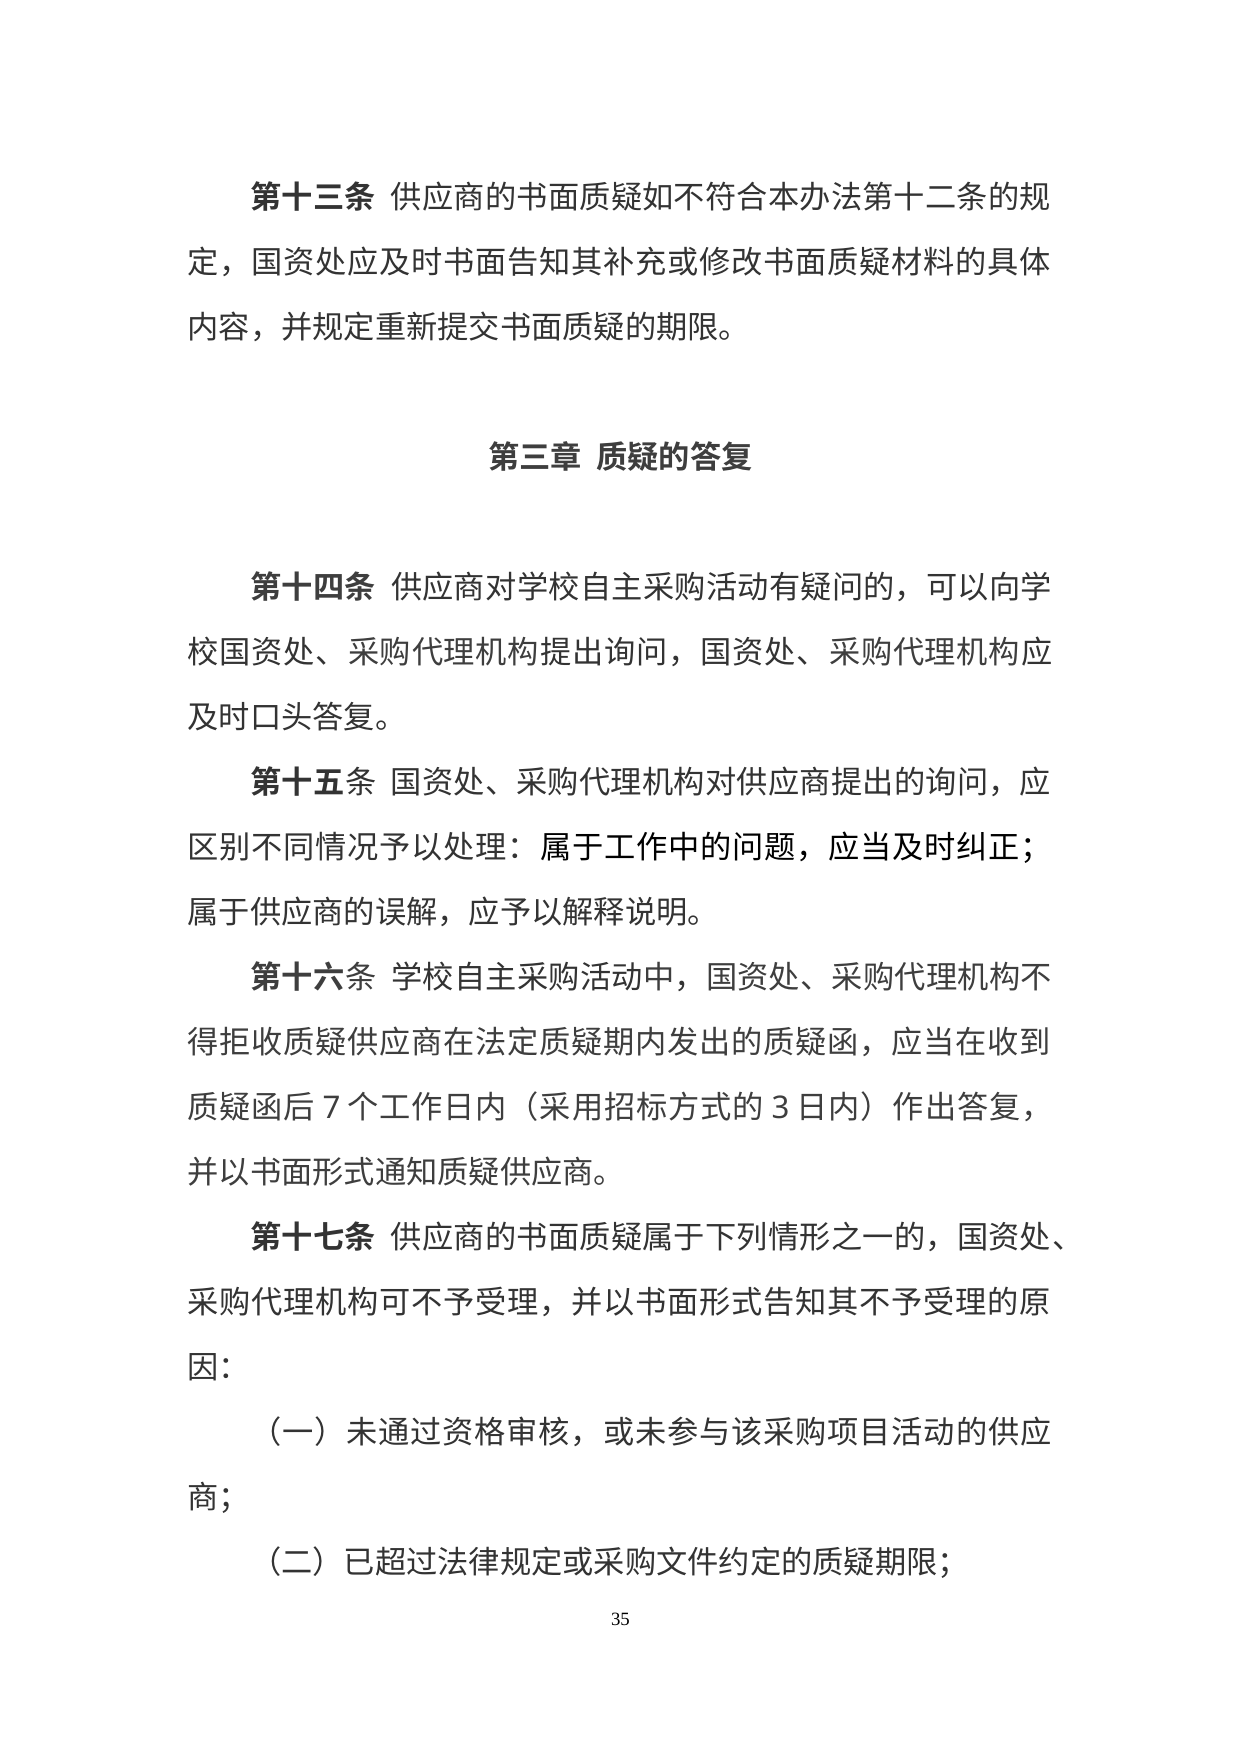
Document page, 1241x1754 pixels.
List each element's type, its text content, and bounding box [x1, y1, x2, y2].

text 第十五条 国资处、采购代理机构对供应商提出的询问，应区别不同情况予以处理：属于工作中的问题，应当及时纠正；属于供应商的误解，应予以解释说明。 [187, 747, 1053, 942]
text 第十六条 学校自主采购活动中，国资处、采购代理机构不得拒收质疑供应商在法定质疑期内发出的质疑函，应当在收到质疑函后7个工作日内（采用招标方式的3日内）作出答复，并以书面形式通知质疑供应商。 [187, 942, 1053, 1202]
text 第三章 质疑的答复 [187, 422, 1053, 487]
text 第十七条 供应商的书面质疑属于下列情形之一的，国资处、采购代理机构可不予受理，并以书面形式告知其不予受理的原因： [187, 1202, 1053, 1397]
text （一）未通过资格审核，或未参与该采购项目活动的供应商； [187, 1397, 1053, 1527]
text （二）已超过法律规定或采购文件约定的质疑期限； [187, 1527, 1053, 1592]
text 第十四条 供应商对学校自主采购活动有疑问的，可以向学校国资处、采购代理机构提出询问，国资处、采购代理机构应及时口头答复。 [187, 552, 1053, 747]
text 第十三条 供应商的书面质疑如不符合本办法第十二条的规定，国资处应及时书面告知其补充或修改书面质疑材料的具体内容，并规定重新提交书面质疑的期限。 [187, 162, 1053, 357]
